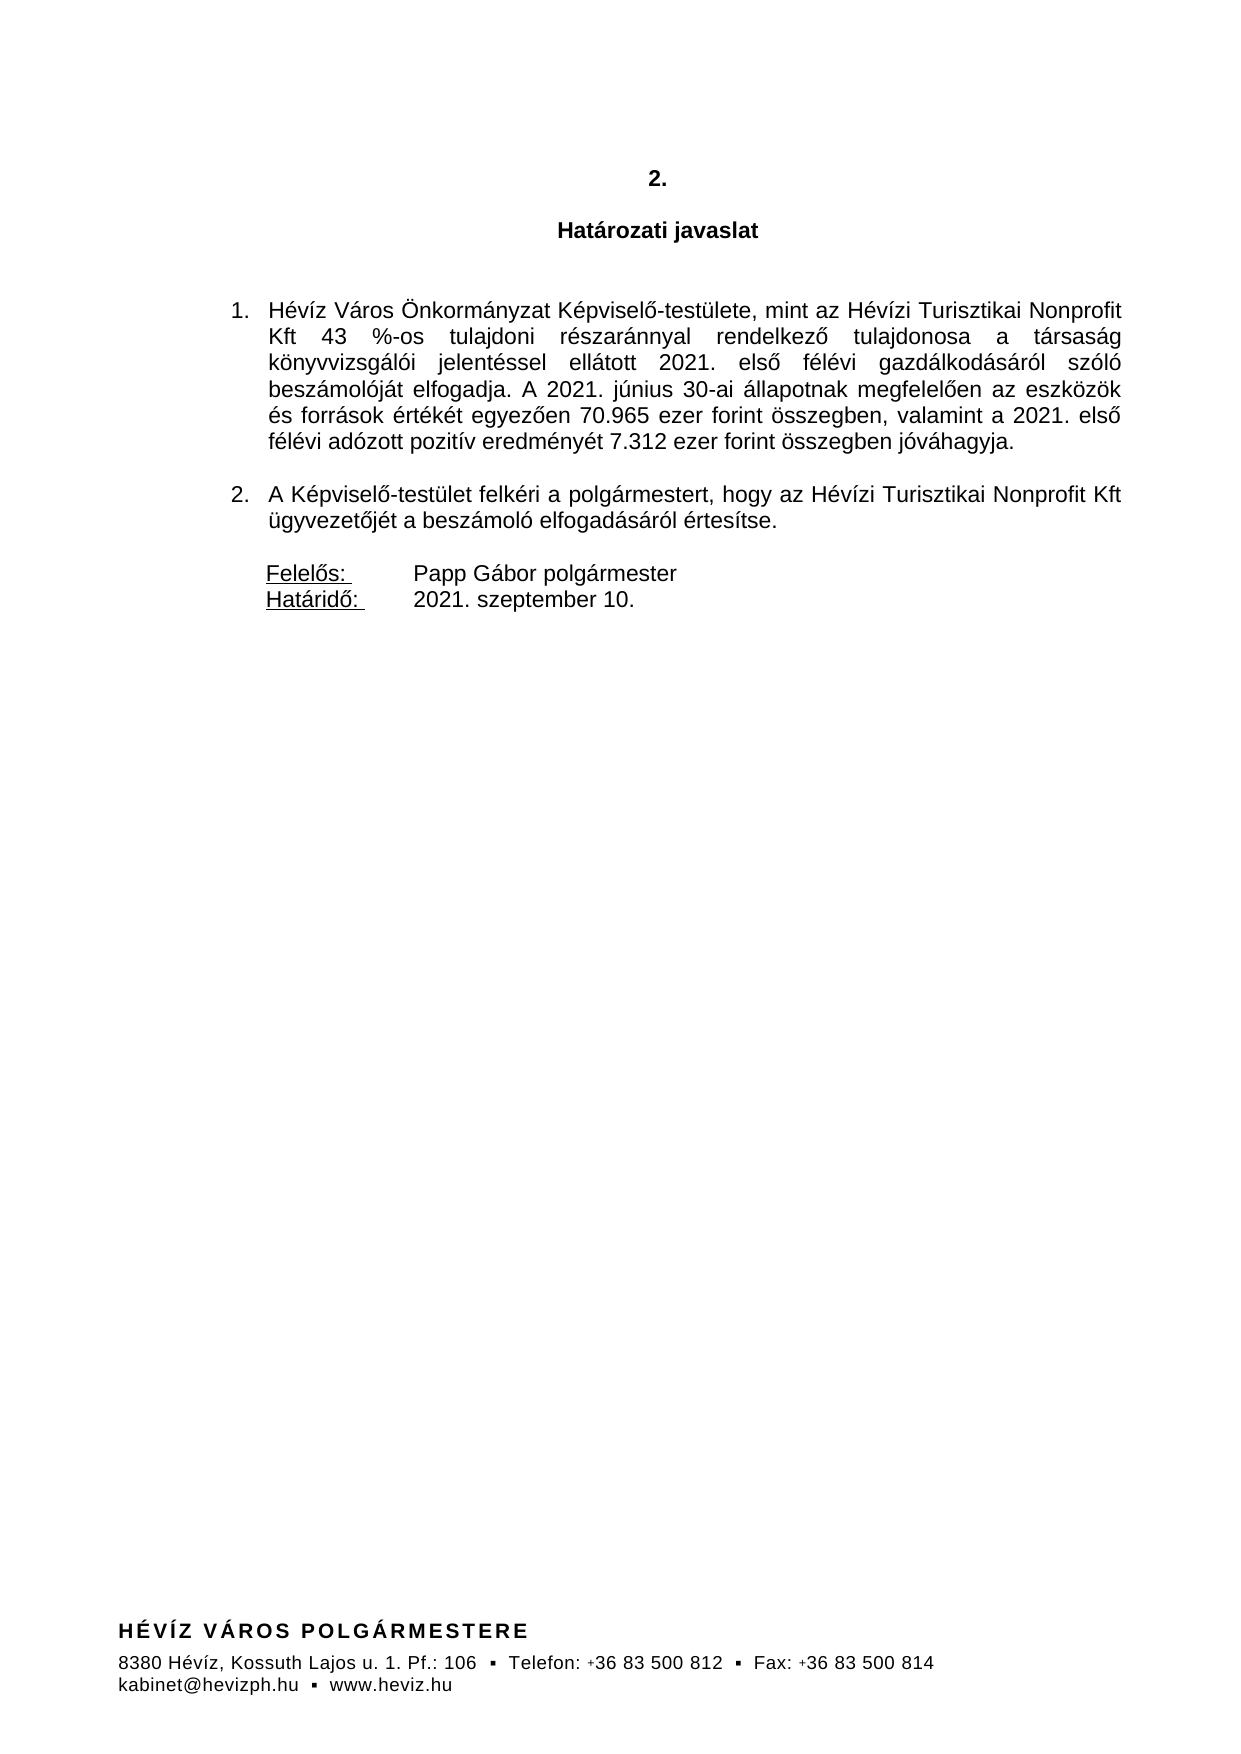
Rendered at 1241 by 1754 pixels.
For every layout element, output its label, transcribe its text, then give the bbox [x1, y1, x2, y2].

text Határozati javaslat [193, 217, 1122, 244]
list A Képviselő-testület felkéri a polgármestert, hogy az Hévízi Turisztikai Nonprofit Kft ügyvezetőjét a beszámoló elfogadásáról értesítse. [231, 481, 1122, 534]
text Felelős: Papp Gábor polgármester [118, 560, 1122, 586]
text 2. [193, 165, 1122, 191]
text Határidő: 2021. szeptember 10. [118, 586, 1122, 613]
list Hévíz Város Önkormányzat Képviselő-testülete, mint az Hévízi Turisztikai Nonprofit Kft 43 %-os tulajdoni részaránnyal rendelkező tulajdonosa a társaság könyvvizsgálói jelentéssel ellátott 2021. első félévi gazdálkodásáról szóló beszámolóját elfogadja. A 2021. június 30-ai állapotnak megfelelően az eszközök és források értékét egyezően 70.965 ezer forint összegben, valamint a 2021. első félévi adózott pozitív eredményét 7.312 ezer forint összegben jóváhagyja. [231, 297, 1122, 455]
